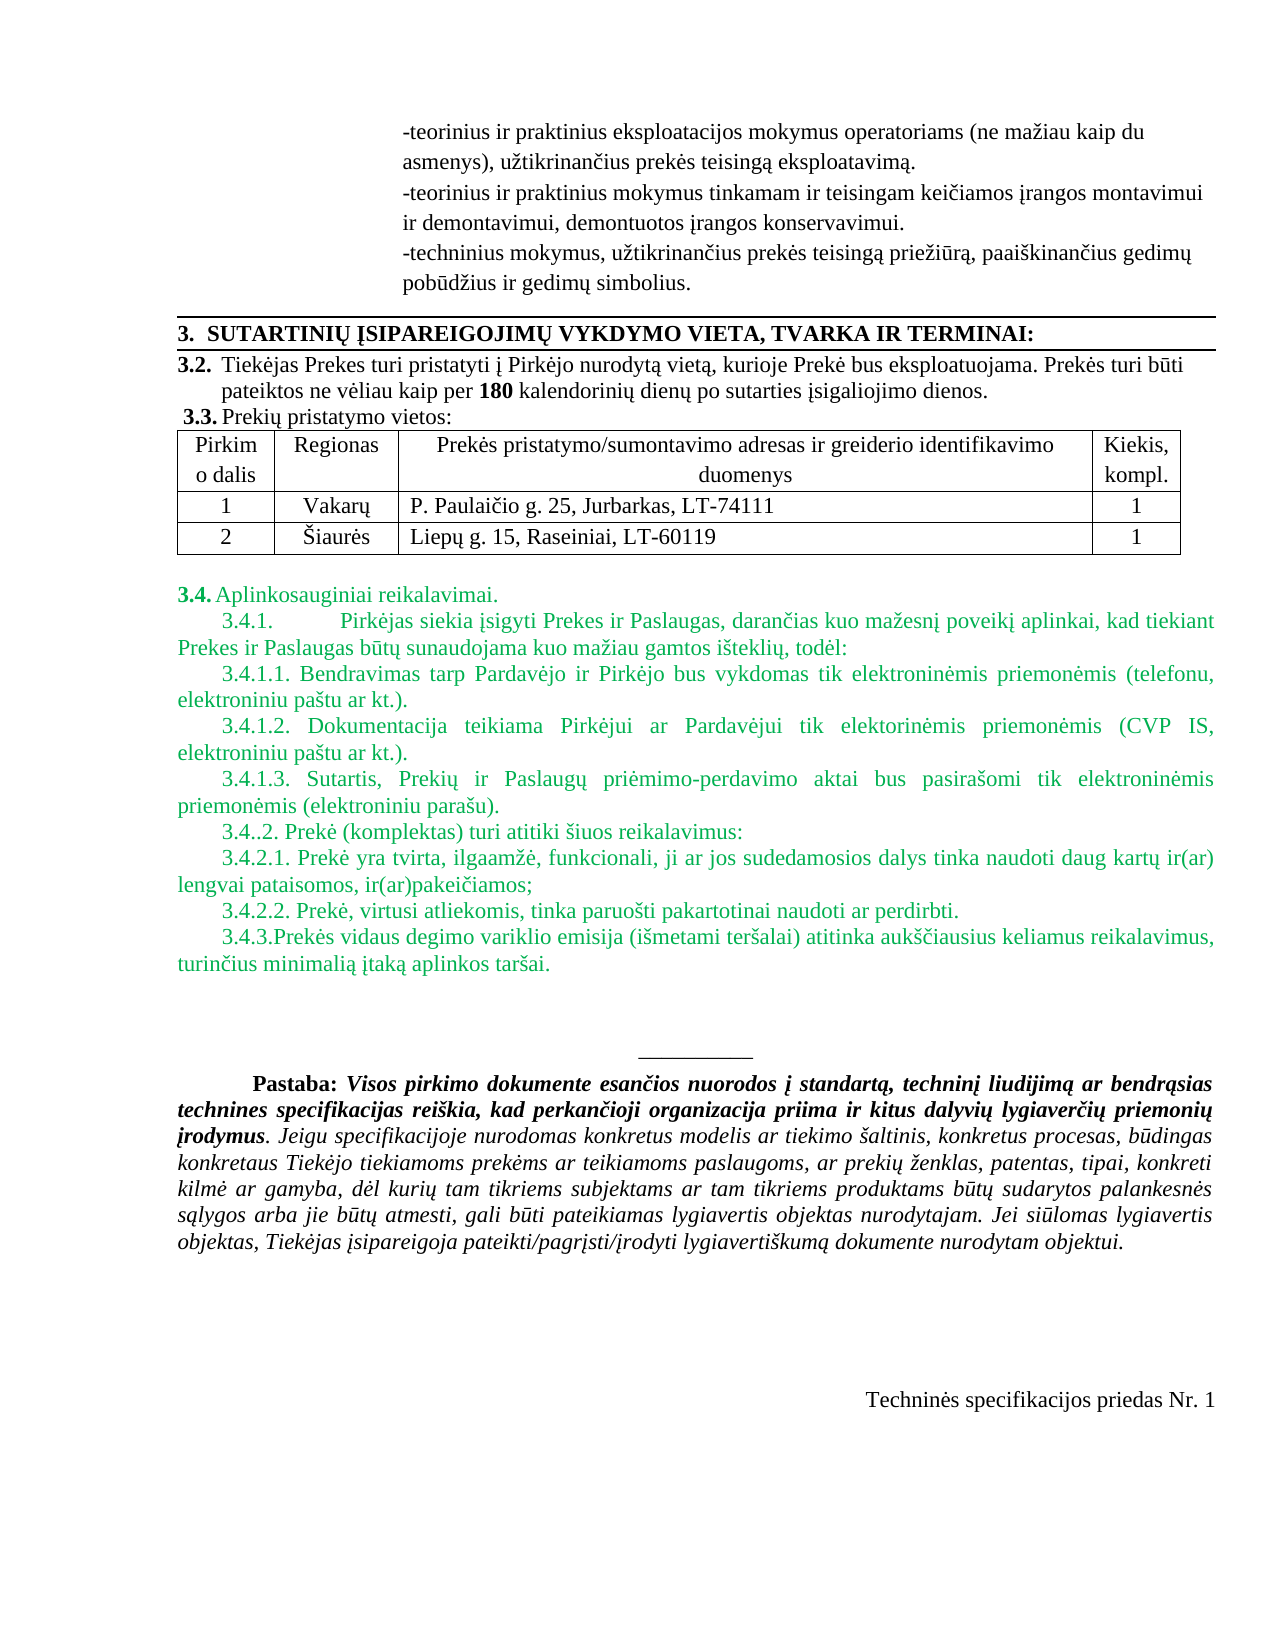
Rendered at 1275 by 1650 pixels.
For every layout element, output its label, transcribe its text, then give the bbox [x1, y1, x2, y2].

table_header Prekės pristatymo/sumontavimo adresas ir greiderio identifikavimo duomenys [399, 431, 1092, 491]
table_cell 1 [178, 492, 274, 522]
table_cell Liepų g. 15, Raseiniai, LT-60119 [399, 523, 1092, 553]
text 3.4.3.Prekės vidaus degimo variklio emisija (išmetami teršalai) atitinka aukščiausius keliamus reikalavimus, turinčius minimalią įtaką aplinkos taršai. [177, 923, 1216, 976]
text Pastaba: Visos pirkimo dokumente esančios nuorodos į standartą, techninį liudijimą ar bendrąsias technines specifikacijas reiškia, kad perkančioji organizacija priima ir kitus dalyvių lygiaverčių priemonių įrodymus. Jeigu specifikacijoje nurodomas konkretus modelis ar tiekimo šaltinis, konkretus procesas, būdingas konkretaus Tiekėjo tiekiamoms prekėms ar teikiamoms paslaugoms, ar prekių ženklas, patentas, tipai, konkreti kilmė ar gamyba, dėl kurių tam tikriems subjektams ar tam tikriems produktams būtų sudarytos palankesnės sąlygos arba jie būtų atmesti, gali būti pateikiamas lygiavertis objektas nurodytajam. Jei siūlomas lygiavertis objektas, Tiekėjas įsipareigoja pateikti/pagrįsti/įrodyti lygiavertiškumą dokumente nurodytam objektui. [177, 1070, 1216, 1254]
table_cell 1 [1093, 492, 1180, 522]
text 3.4.1.1. Bendravimas tarp Pardavėjo ir Pirkėjo bus vykdomas tik elektroninėmis priemonėmis (telefonu, elektroniniu paštu ar kt.). [177, 660, 1216, 713]
list -techninius mokymus, užtikrinančius prekės teisingą priežiūrą, paaiškinančius gedimų pobūdžius ir gedimų simbolius. [402, 239, 1216, 296]
text 3.4.1. Pirkėjas siekia įsigyti Prekes ir Paslaugas, darančias kuo mažesnį poveikį aplinkai, kad tiekiant Prekes ir Paslaugas būtų sunaudojama kuo mažiau gamtos išteklių, todėl: [177, 607, 1216, 660]
text 3.2. Tiekėjas Prekes turi pristatyti į Pirkėjo nurodytą vietą, kurioje Prekė bus eksploatuojama. Prekės turi būti pateiktos ne vėliau kaip per 180 kalendorinių dienų po sutarties įsigaliojimo dienos. [177, 351, 1216, 403]
table_header Pirkimo dalis [178, 431, 274, 491]
list -teorinius ir praktinius mokymus tinkamam ir teisingam keičiamos įrangos montavimui ir demontavimui, demontuotos įrangos konservavimui. [402, 178, 1216, 235]
list Aplinkosauginiai reikalavimai. [177, 581, 1216, 607]
text Techninės specifikacijos priedas Nr. 1 [177, 1386, 1216, 1412]
text 3.4.1.2. Dokumentacija teikiama Pirkėjui ar Pardavėjui tik elektorinėmis priemonėmis (CVP IS, elektroniniu paštu ar kt.). [177, 713, 1216, 765]
text 3.4.2.1. Prekė yra tvirta, ilgaamžė, funkcionali, ji ar jos sudedamosios dalys tinka naudoti daug kartų ir(ar) lengvai pataisomos, ir(ar)pakeičiamos; [177, 844, 1216, 897]
text 3.4.1.3. Sutartis, Prekių ir Paslaugų priėmimo-perdavimo aktai bus pasirašomi tik elektroninėmis priemonėmis (elektroniniu parašu). [177, 765, 1216, 818]
table_header Regionas [275, 431, 398, 491]
table_header Kiekis, kompl. [1093, 431, 1180, 491]
list SUTARTINIŲ ĮSIPAREIGOJIMŲ VYKDYMO VIETA, TVARKA IR TERMINAI: [177, 318, 1216, 349]
table_cell 1 [1093, 523, 1180, 553]
text __________ [177, 1035, 1216, 1061]
table_cell Šiaurės [275, 523, 398, 553]
table_cell P. Paulaičio g. 25, Jurbarkas, LT-74111 [399, 492, 1092, 522]
table_cell Vakarų [275, 492, 398, 522]
list -teorinius ir praktinius eksploatacijos mokymus operatoriams (ne mažiau kaip du asmenys), užtikrinančius prekės teisingą eksploatavimą. [402, 118, 1216, 175]
table_cell 2 [178, 523, 274, 553]
text 3.4.2.2. Prekė, virtusi atliekomis, tinka paruošti pakartotinai naudoti ar perdirbti. [177, 897, 1216, 923]
text 3.4..2. Prekė (komplektas) turi atitiki šiuos reikalavimus: [177, 818, 1216, 844]
text 3.3. Prekių pristatymo vietos: [177, 403, 1216, 430]
